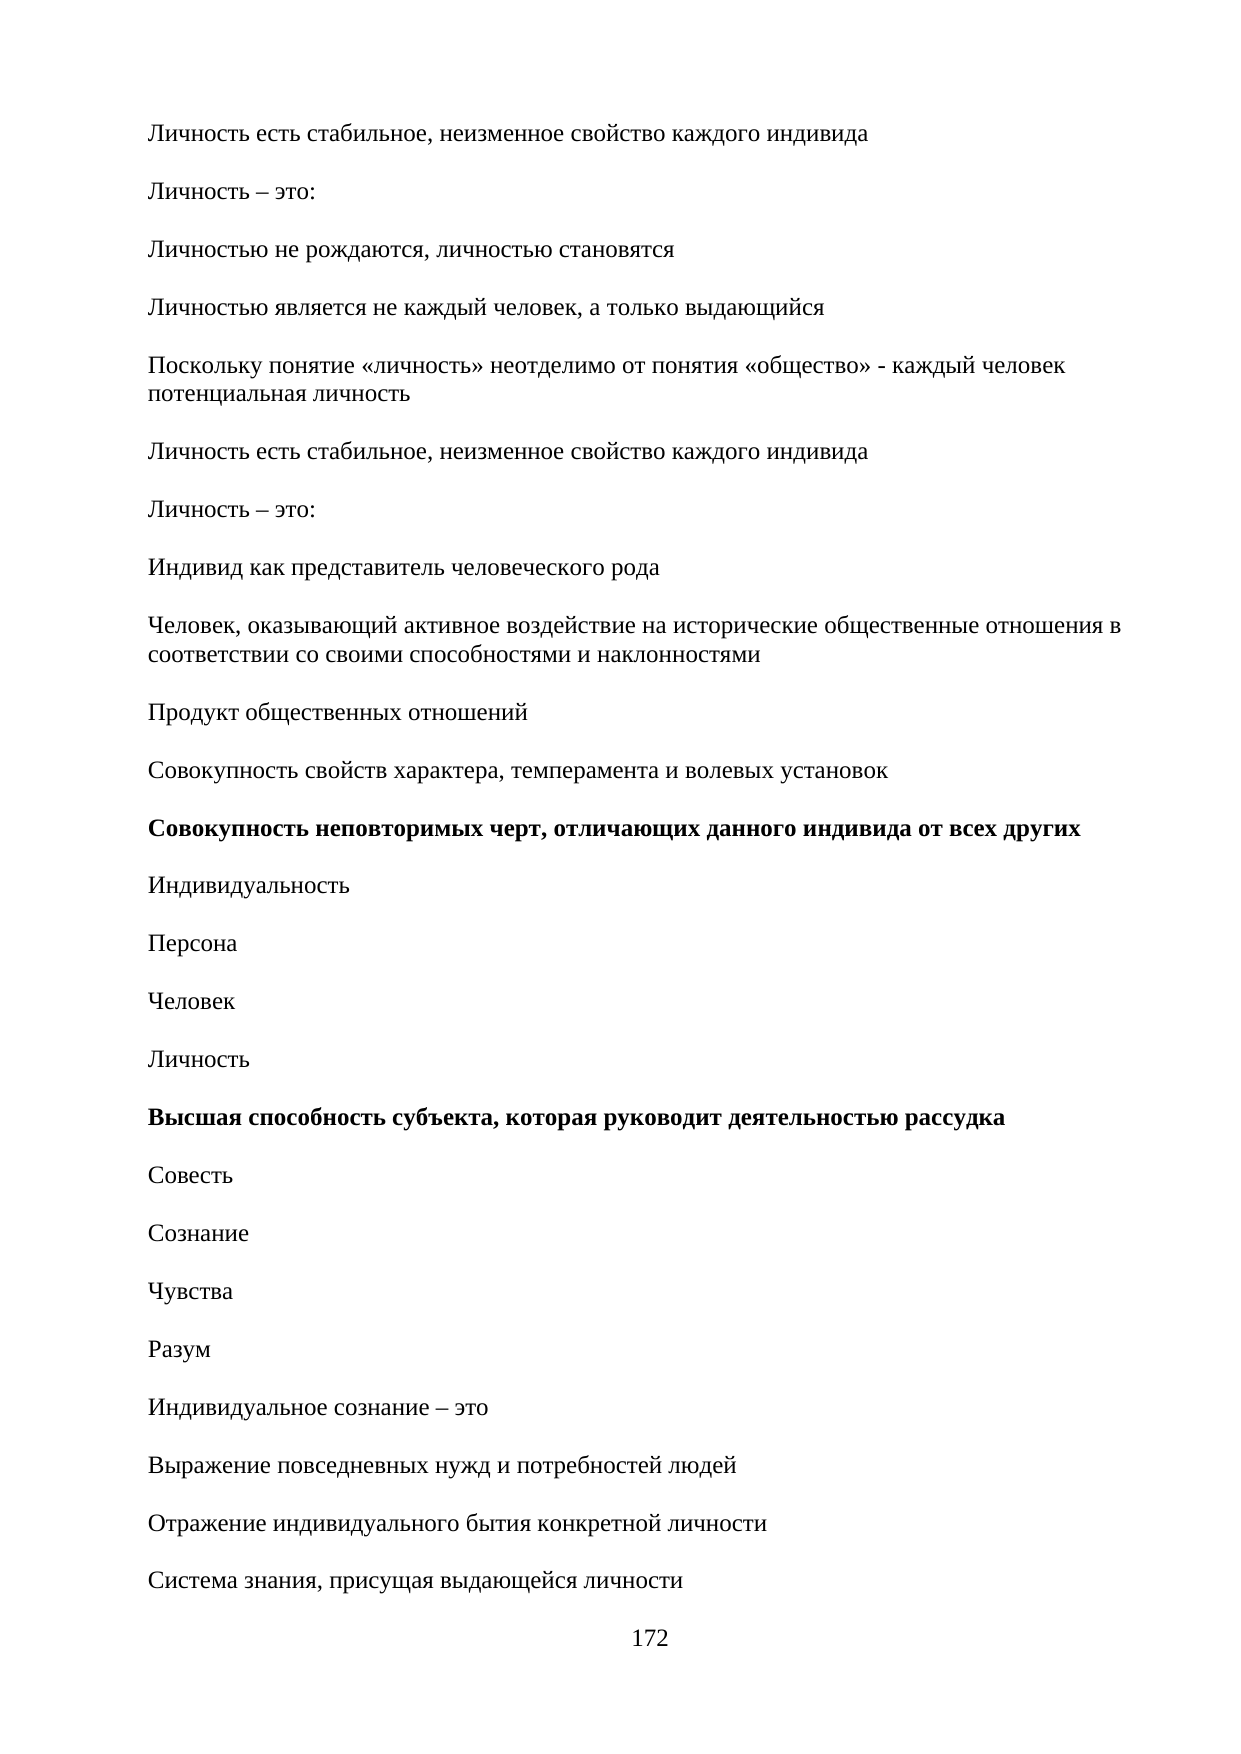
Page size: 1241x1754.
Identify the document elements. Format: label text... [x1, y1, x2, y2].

text Личность есть стабильное, неизменное свойство каждого индивида [148, 118, 1152, 147]
text Личностью не рождаются, личностью становятся [148, 234, 1152, 263]
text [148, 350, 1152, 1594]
text Личность – это: [148, 176, 1152, 205]
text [148, 292, 1152, 321]
